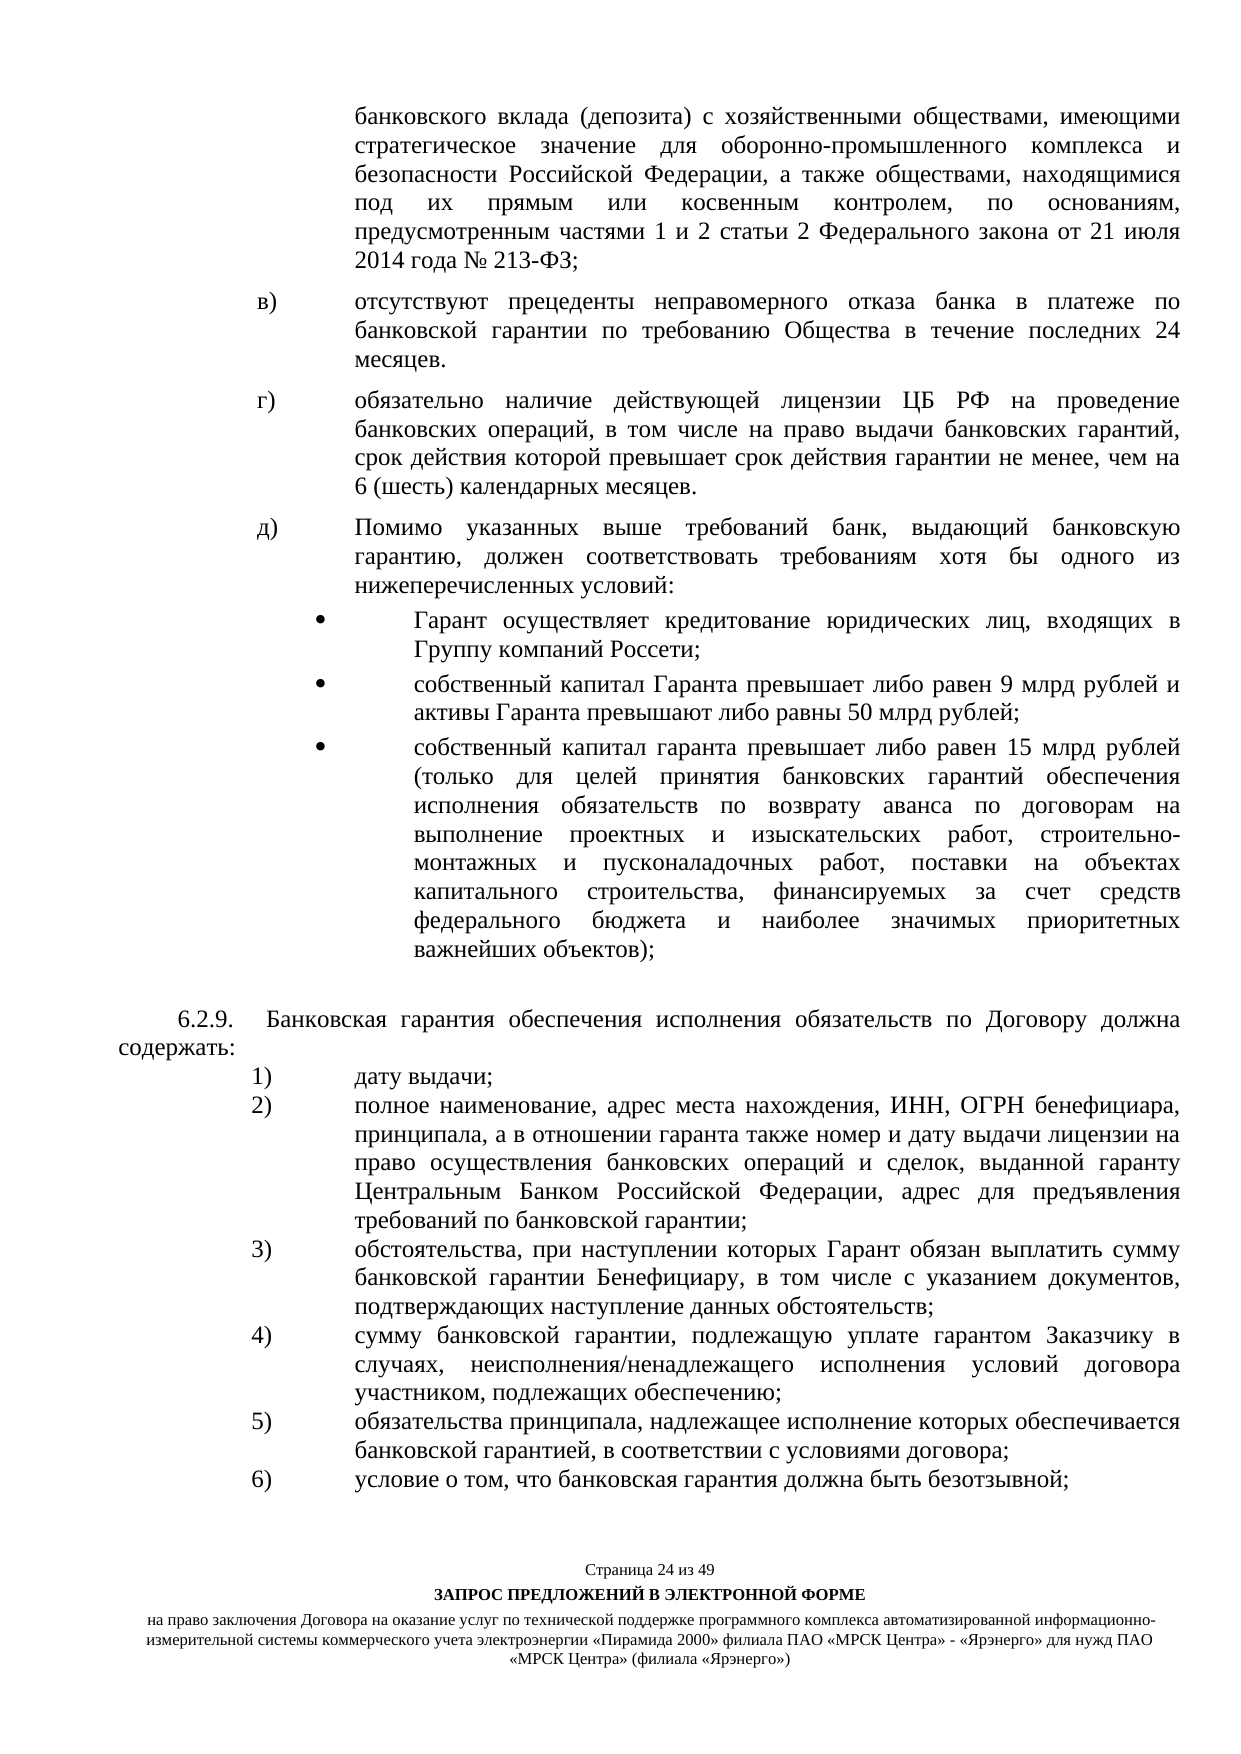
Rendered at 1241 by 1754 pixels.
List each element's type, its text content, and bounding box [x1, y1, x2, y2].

list обязательно наличие действующей лицензии ЦБ РФ на проведение банковских операций, в том числе на право выдачи банковских гарантий, срок действия которой превышает срок действия гарантии не менее, чем на 6 (шесть) календарных месяцев. [257, 385, 1181, 500]
list дату выдачи; [251, 1061, 1181, 1090]
list условие о том, что банковская гарантия должна быть безотзывной; [251, 1464, 1181, 1492]
list Гарант осуществляет кредитование юридических лиц, входящих в Группу компаний Россети; [316, 605, 1181, 662]
list собственный капитал Гаранта превышает либо равен 9 млрд рублей и активы Гаранта превышают либо равны 50 млрд рублей; [316, 669, 1181, 726]
list обстоятельства, при наступлении которых Гарант обязан выплатить сумму банковской гарантии Бенефициару, в том числе с указанием документов, подтверждающих наступление данных обстоятельств; [251, 1234, 1181, 1320]
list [257, 101, 1181, 274]
list собственный капитал гаранта превышает либо равен 15 млрд рублей (только для целей принятия банковских гарантий обеспечения исполнения обязательств по возврату аванса по договорам на выполнение проектных и изыскательских работ, строительно-монтажных и пусконаладочных работ, поставки на объектах капитального строительства, финансируемых за счет средств федерального бюджета и наиболее значимых приоритетных важнейших объектов); [316, 732, 1181, 962]
list Помимо указанных выше требований банк, выдающий банковскую гарантию, должен соответствовать требованиям хотя бы одного из нижеперечисленных условий: [257, 512, 1181, 599]
list сумму банковской гарантии, подлежащую уплате гарантом Заказчику в случаях, неисполнения/ненадлежащего исполнения условий договора участником, подлежащих обеспечению; [251, 1320, 1181, 1406]
list обязательства принципала, надлежащее исполнение которых обеспечивается банковской гарантией, в соответствии с условиями договора; [251, 1406, 1181, 1464]
list отсутствуют прецеденты неправомерного отказа банка в платеже по банковской гарантии по требованию Общества в течение последних 24 месяцев. [257, 286, 1181, 372]
list полное наименование, адрес места нахождения, ИНН, ОГРН бенефициара, принципала, а в отношении гаранта также номер и дату выдачи лицензии на право осуществления банковских операций и сделок, выданной гаранту Центральным Банком Российской Федерации, адрес для предъявления требований по банковской гарантии; [251, 1090, 1181, 1234]
subtitle Банковская гарантия обеспечения исполнения обязательств по Договору должна содержать: [118, 1004, 1181, 1061]
